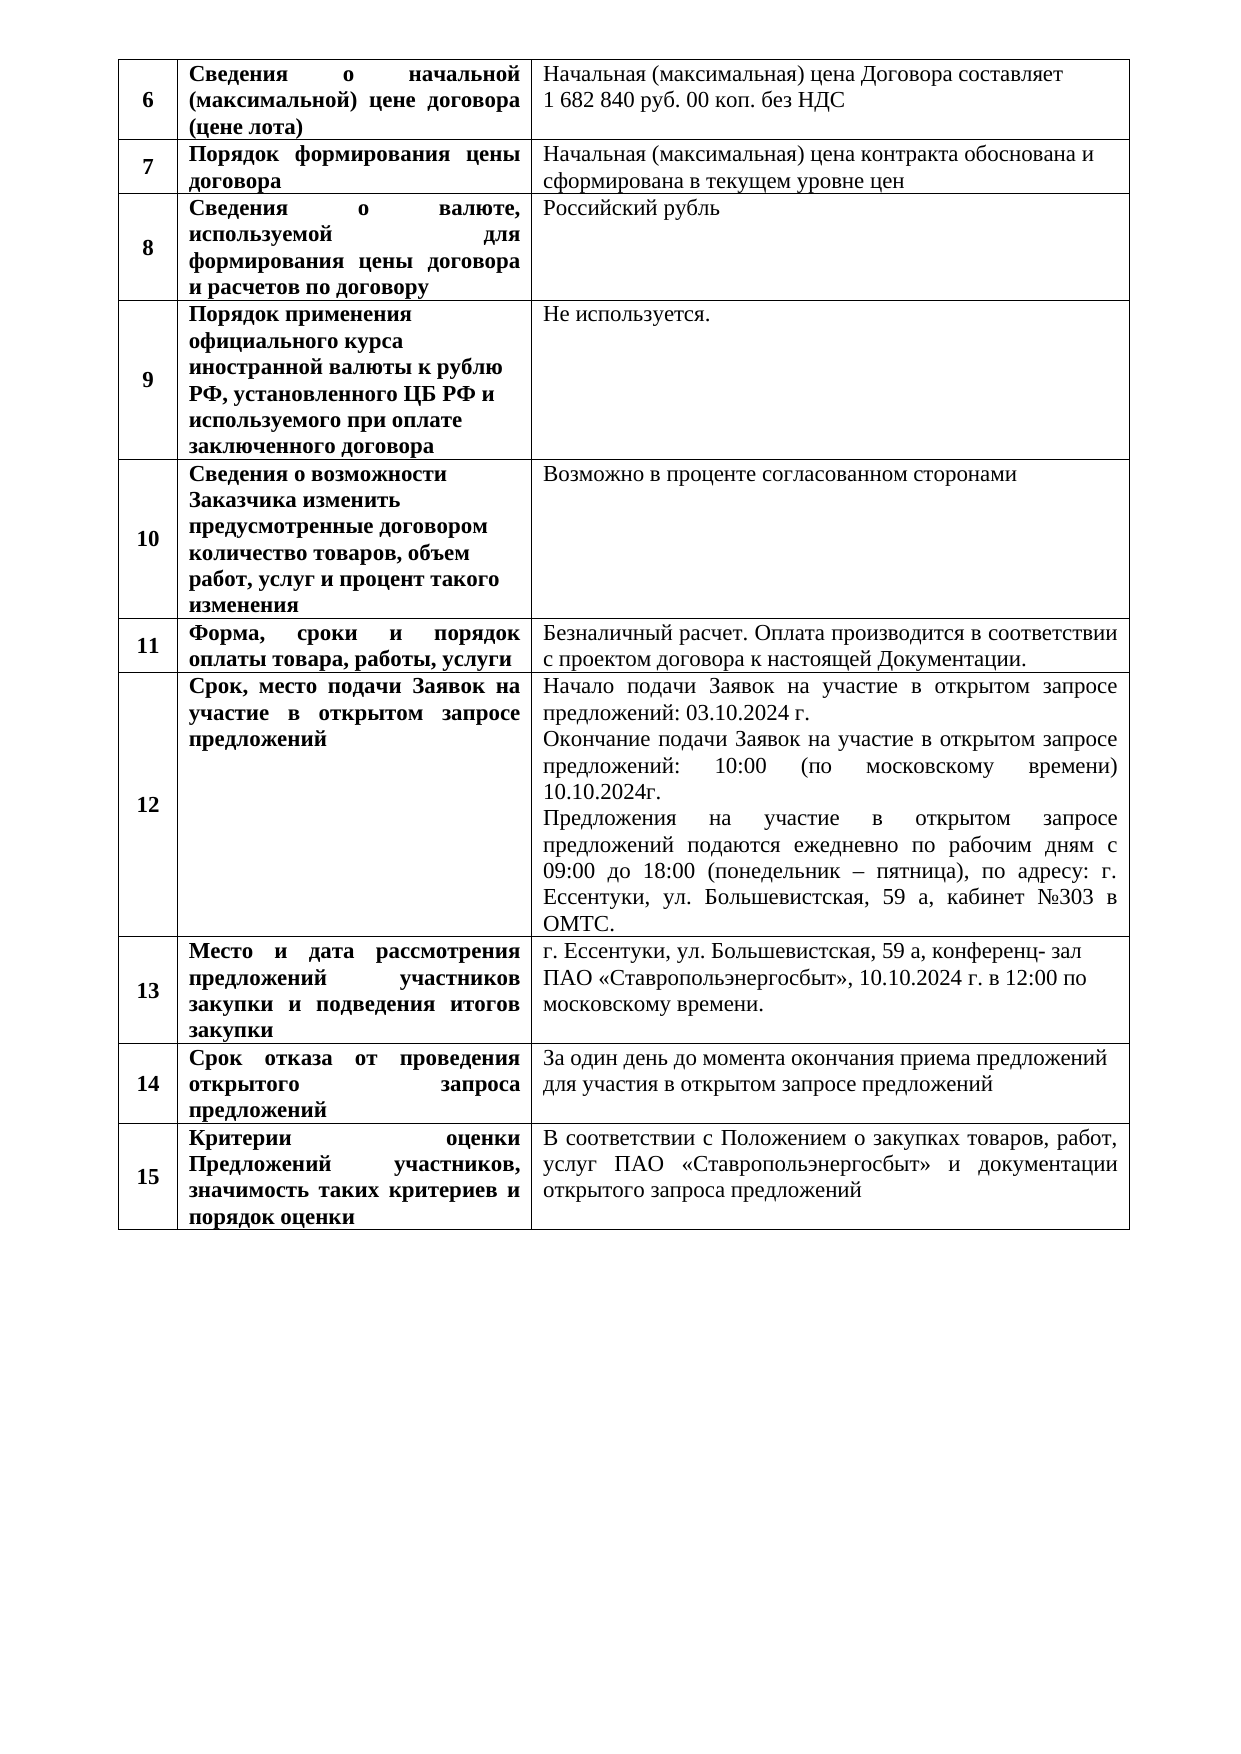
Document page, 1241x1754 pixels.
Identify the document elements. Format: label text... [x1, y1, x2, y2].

table_cell 14 [119, 1044, 177, 1123]
table_cell Возможно в проценте согласованном сторонами [532, 460, 1129, 618]
table_cell Форма, сроки и порядок оплаты товара, работы, услуги [178, 619, 531, 672]
table_cell Сведения о возможности Заказчика изменить предусмотренные договором количество товаров, объем работ, услуг и процент такого изменения [178, 460, 531, 618]
table_cell Порядок формирования цены договора [178, 140, 531, 193]
table_cell В соответствии с Положением о закупках товаров, работ, услуг ПАО «Ставропольэнергосбыт» и документации открытого запроса предложений [532, 1124, 1129, 1229]
table_cell Срок отказа от проведения открытого запроса предложений [178, 1044, 531, 1123]
table_cell Порядок применения официального курса иностранной валюты к рублю РФ, установленного ЦБ РФ и используемого при оплате заключенного договора [178, 301, 531, 459]
table_cell 6 [119, 60, 177, 139]
table_cell Критерии оценки Предложений участников, значимость таких критериев и порядок оценки [178, 1124, 531, 1229]
table_cell Сведения о начальной (максимальной) цене договора (цене лота) [178, 60, 531, 139]
table_cell Начальная (максимальная) цена контракта обоснована и сформирована в текущем уровне цен [532, 140, 1129, 193]
table_cell Начало подачи Заявок на участие в открытом запросе предложений: 03.10.2024 г. Окончание подачи Заявок на участие в открытом запросе предложений: 10:00 (по московскому времени) 10.10.2024г. Предложения на участие в открытом запросе предложений подаются ежедневно по рабочим дням с 09:00 до 18:00 (понедельник – пятница), по адресу: г. Ессентуки, ул. Большевистская, 59 а, кабинет №303 в ОМТС. [532, 673, 1129, 936]
table_cell Российский рубль [532, 194, 1129, 299]
table_cell Не используется. [532, 301, 1129, 459]
table_cell 10 [119, 460, 177, 618]
table_cell Начальная (максимальная) цена Договора составляет 1 682 840 руб. 00 коп. без НДС [532, 60, 1129, 139]
table_cell 7 [119, 140, 177, 193]
table_cell 8 [119, 194, 177, 299]
table_cell 12 [119, 673, 177, 936]
table_cell Безналичный расчет. Оплата производится в соответствии с проектом договора к настоящей Документации. [532, 619, 1129, 672]
table_cell г. Ессентуки, ул. Большевистская, 59 а, конференц- зал ПАО «Ставропольэнергосбыт», 10.10.2024 г. в 12:00 по московскому времени. [532, 937, 1129, 1043]
table_cell 11 [119, 619, 177, 672]
table_cell Место и дата рассмотрения предложений участников закупки и подведения итогов закупки [178, 937, 531, 1043]
table_cell Срок, место подачи Заявок на участие в открытом запросе предложений [178, 673, 531, 936]
table_cell 9 [119, 301, 177, 459]
table_cell 15 [119, 1124, 177, 1229]
table_cell За один день до момента окончания приема предложений для участия в открытом запросе предложений [532, 1044, 1129, 1123]
table_cell 13 [119, 937, 177, 1043]
table_cell Сведения о валюте, используемой для формирования цены договора и расчетов по договору [178, 194, 531, 299]
